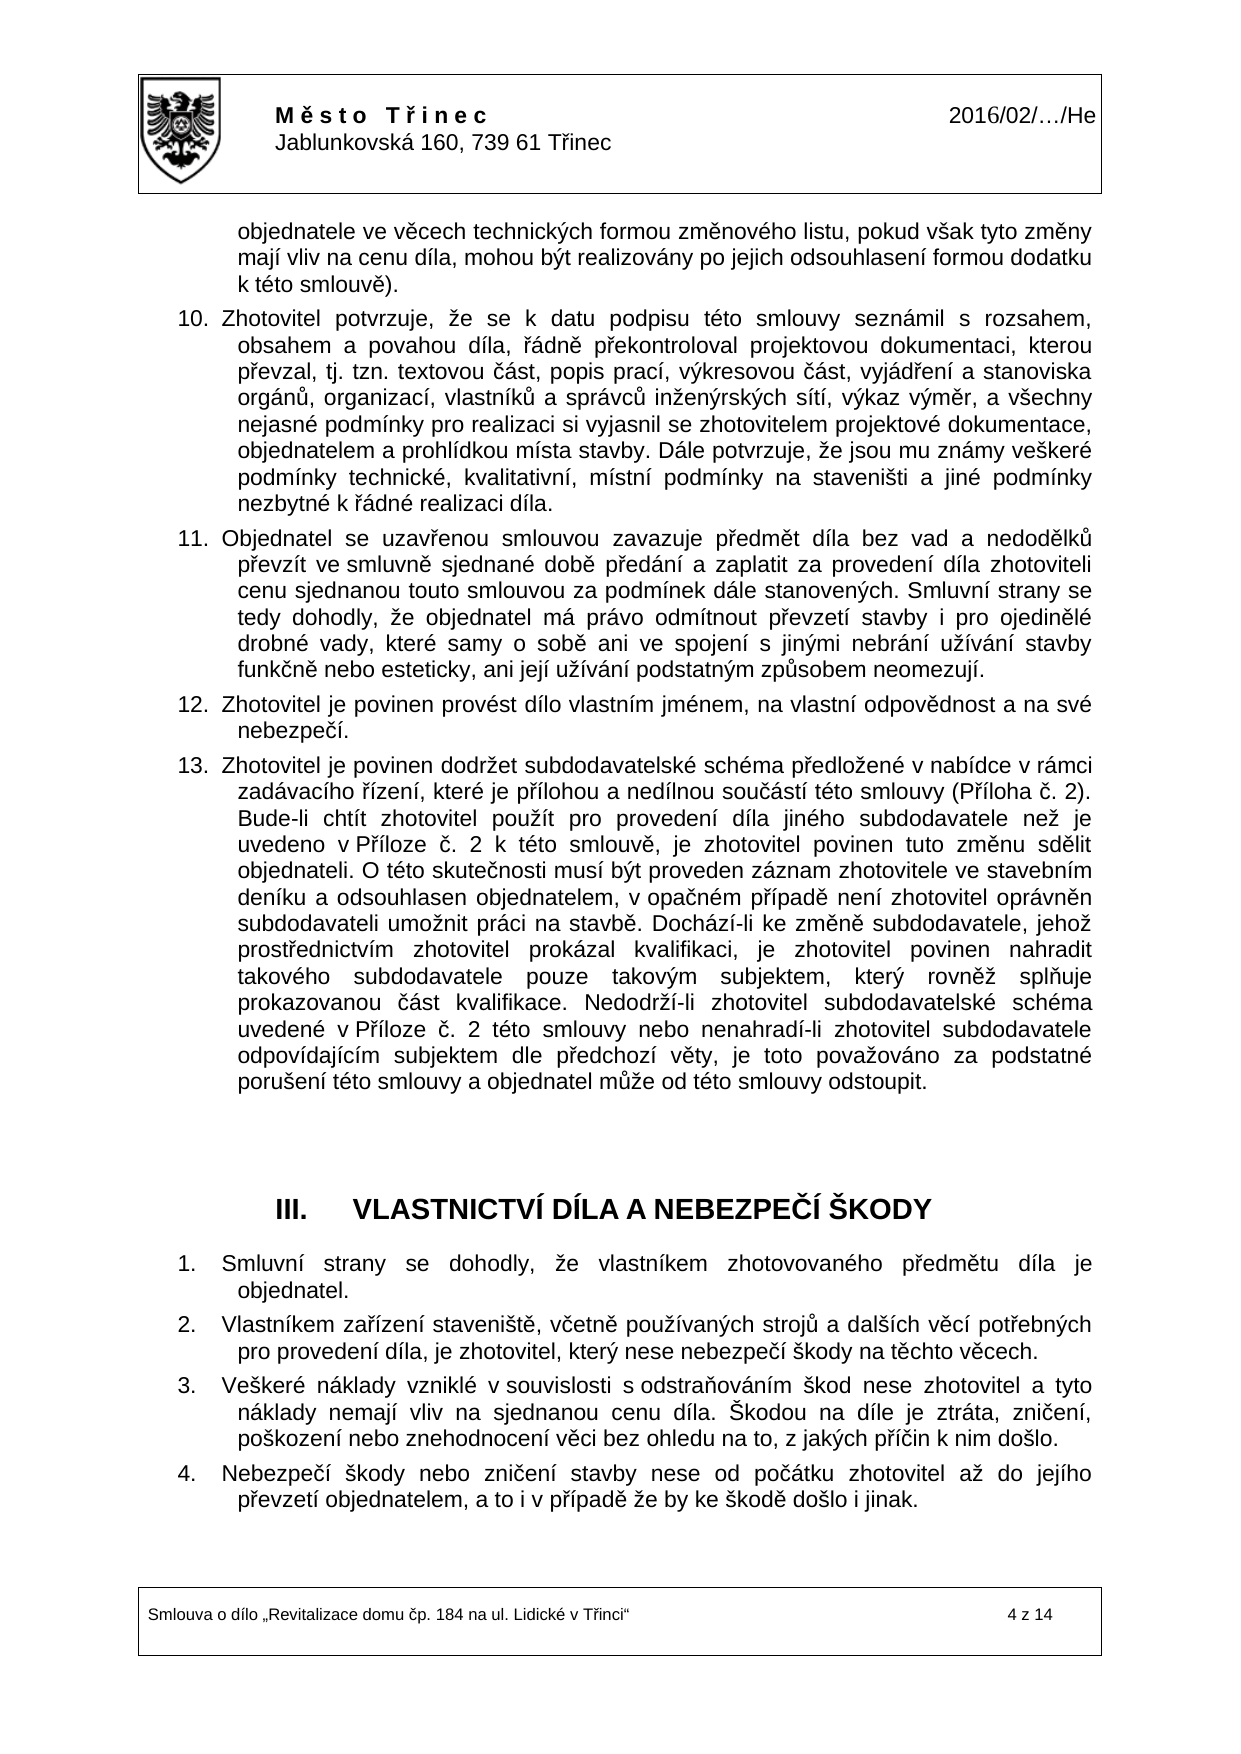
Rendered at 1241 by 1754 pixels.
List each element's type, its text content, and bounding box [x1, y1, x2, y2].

subtitle 11. Objednatel se uzavřenou smlouvou zavazuje předmět díla bez vad a nedodělků převzít ve smluvně sjednané době předání a zaplatit za provedení díla zhotoviteli cenu sjednanou touto smlouvou za podmínek dále stanovených. Smluvní strany se tedy dohodly, že objednatel má právo odmítnout převzetí stavby i pro ojedinělé drobné vady, které samy o sobě ani ve spojení s jinými nebrání užívání stavby funkčně nebo esteticky, ani její užívání podstatným způsobem neomezují. [177, 524, 1093, 683]
subtitle 13. Zhotovitel je povinen dodržet subdodavatelské schéma předložené v nabídce v rámci zadávacího řízení, které je přílohou a nedílnou součástí této smlouvy (Příloha č. 2). Bude-li chtít zhotovitel použít pro provedení díla jiného subdodavatele než je uvedeno v Příloze č. 2 k této smlouvě, je zhotovitel povinen tuto změnu sdělit objednateli. O této skutečnosti musí být proveden záznam zhotovitele ve stavebním deníku a odsouhlasen objednatelem, v opačném případě není zhotovitel oprávněn subdodavateli umožnit práci na stavbě. Dochází-li ke změně subdodavatele, jehož prostřednictvím zhotovitel prokázal kvalifikaci, je zhotovitel povinen nahradit takového subdodavatele pouze takovým subjektem, který rovněž splňuje prokazovanou část kvalifikace. Nedodrží-li zhotovitel subdodavatelské schéma uvedené v Příloze č. 2 této smlouvy nebo nenahradí-li zhotovitel subdodavatele odpovídajícím subjektem dle předchozí věty, je toto považováno za podstatné porušení této smlouvy a objednatel může od této smlouvy odstoupit. [177, 752, 1093, 1094]
subtitle 10. Zhotovitel potvrzuje, že se k datu podpisu této smlouvy seznámil s rozsahem, obsahem a povahou díla, řádně překontroloval projektovou dokumentaci, kterou převzal, tj. tzn. textovou část, popis prací, výkresovou část, vyjádření a stanoviska orgánů, organizací, vlastníků a správců inženýrských sítí, výkaz výměr, a všechny nejasné podmínky pro realizaci si vyjasnil se zhotovitelem projektové dokumentace, objednatelem a prohlídkou místa stavby. Dále potvrzuje, že jsou mu známy veškeré podmínky technické, kvalitativní, místní podmínky na staveništi a jiné podmínky nezbytné k řádné realizaci díla. [177, 305, 1093, 516]
subtitle VLASTNICTVÍ DÍLA A NEBEZPEČÍ ŠKODY [148, 1192, 1093, 1225]
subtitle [177, 218, 1093, 297]
subtitle 2. Vlastníkem zařízení staveniště, včetně používaných strojů a dalších věcí potřebných pro provedení díla, je zhotovitel, který nese nebezpečí škody na těchto věcech. [177, 1311, 1093, 1364]
subtitle 3. Veškeré náklady vzniklé v souvislosti s odstraňováním škod nese zhotovitel a tyto náklady nemají vliv na sjednanou cenu díla. Škodou na díle je ztráta, zničení, poškození nebo znehodnocení věci bez ohledu na to, z jakých příčin k nim došlo. [177, 1372, 1093, 1451]
subtitle 1. Smluvní strany se dohodly, že vlastníkem zhotovovaného předmětu díla je objednatel. [177, 1250, 1093, 1303]
subtitle 4. Nebezpečí škody nebo zničení stavby nese od počátku zhotovitel až do jejího převzetí objednatelem, a to i v případě že by ke škodě došlo i jinak. [177, 1460, 1093, 1512]
subtitle 12. Zhotovitel je povinen provést dílo vlastním jménem, na vlastní odpovědnost a na své nebezpečí. [177, 691, 1093, 744]
